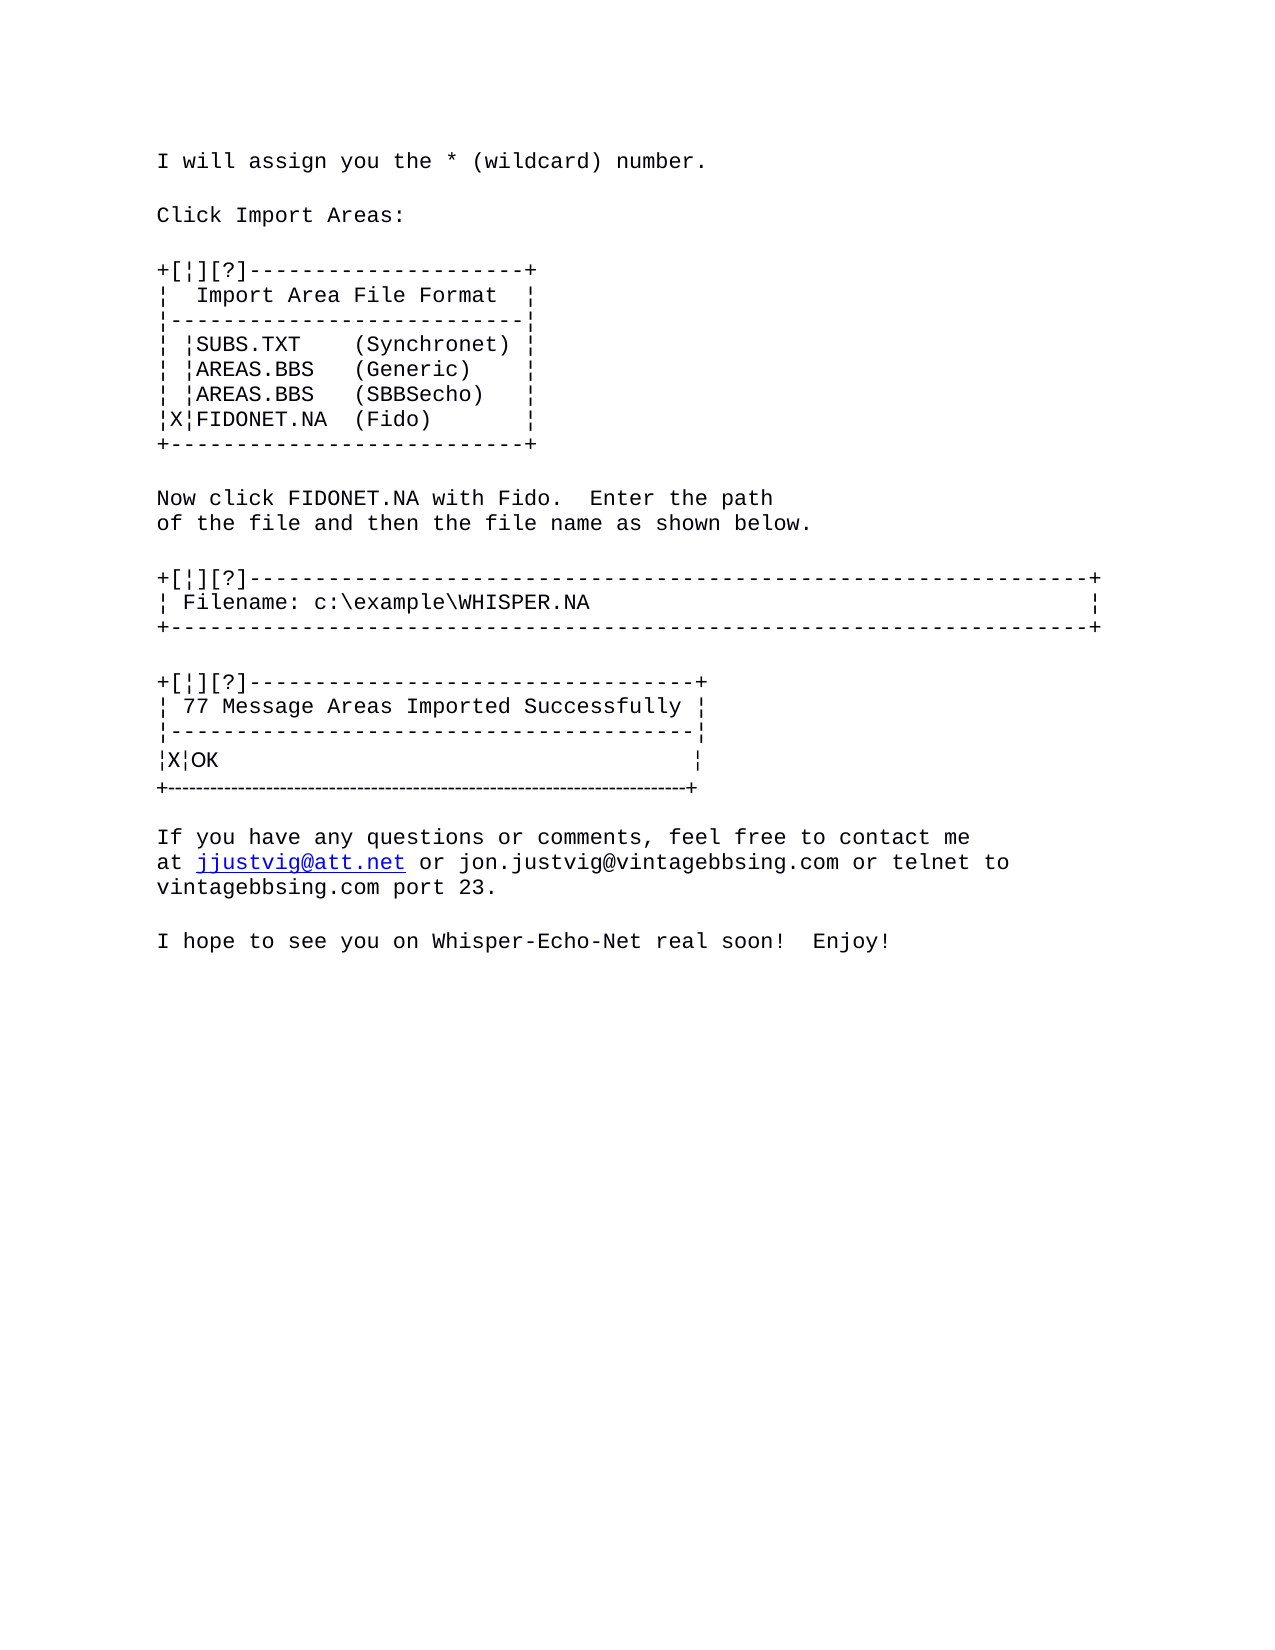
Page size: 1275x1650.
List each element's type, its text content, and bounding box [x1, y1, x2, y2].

text +[¦][?]---------------------+ [156, 259, 1118, 284]
text ¦ ¦AREAS.BBS (SBBSecho) ¦ [156, 383, 1118, 408]
text ¦ Filename: c:\example\WHISPER.NA ¦ [156, 591, 1118, 616]
text ¦----------------------------------------¦ [156, 720, 1118, 745]
text If you have any questions or comments, feel free to contact me [156, 826, 1118, 851]
text at jjustvig@att.net or jon.justvig@vintagebbsing.com or telnet to vintagebbsing.com port 23. [156, 851, 1118, 901]
text +---------------------------+ [156, 433, 1118, 457]
text +--------------------------------------------------------------------------+ [156, 773, 1118, 801]
text Click Import Areas: [156, 204, 1118, 229]
text ¦ 77 Message Areas Imported Successfully ¦ [156, 696, 1118, 720]
text +----------------------------------------------------------------------+ [156, 616, 1118, 641]
text ¦X¦FIDONET.NA (Fido) ¦ [156, 408, 1118, 433]
text ¦X¦OK ¦ [156, 745, 1118, 773]
text ¦---------------------------¦ [156, 309, 1118, 333]
text ¦ ¦SUBS.TXT (Synchronet) ¦ [156, 333, 1118, 358]
text +[¦][?]----------------------------------+ [156, 671, 1118, 696]
text I hope to see you on Whisper-Echo-Net real soon! Enjoy! [156, 930, 1118, 955]
text ¦ Import Area File Format ¦ [156, 284, 1118, 309]
text I will assign you the * (wildcard) number. [156, 150, 1118, 175]
text Now click FIDONET.NA with Fido. Enter the path [156, 487, 1118, 512]
text of the file and then the file name as shown below. [156, 512, 1118, 537]
text +[¦][?]----------------------------------------------------------------+ [156, 567, 1118, 591]
text ¦ ¦AREAS.BBS (Generic) ¦ [156, 358, 1118, 383]
